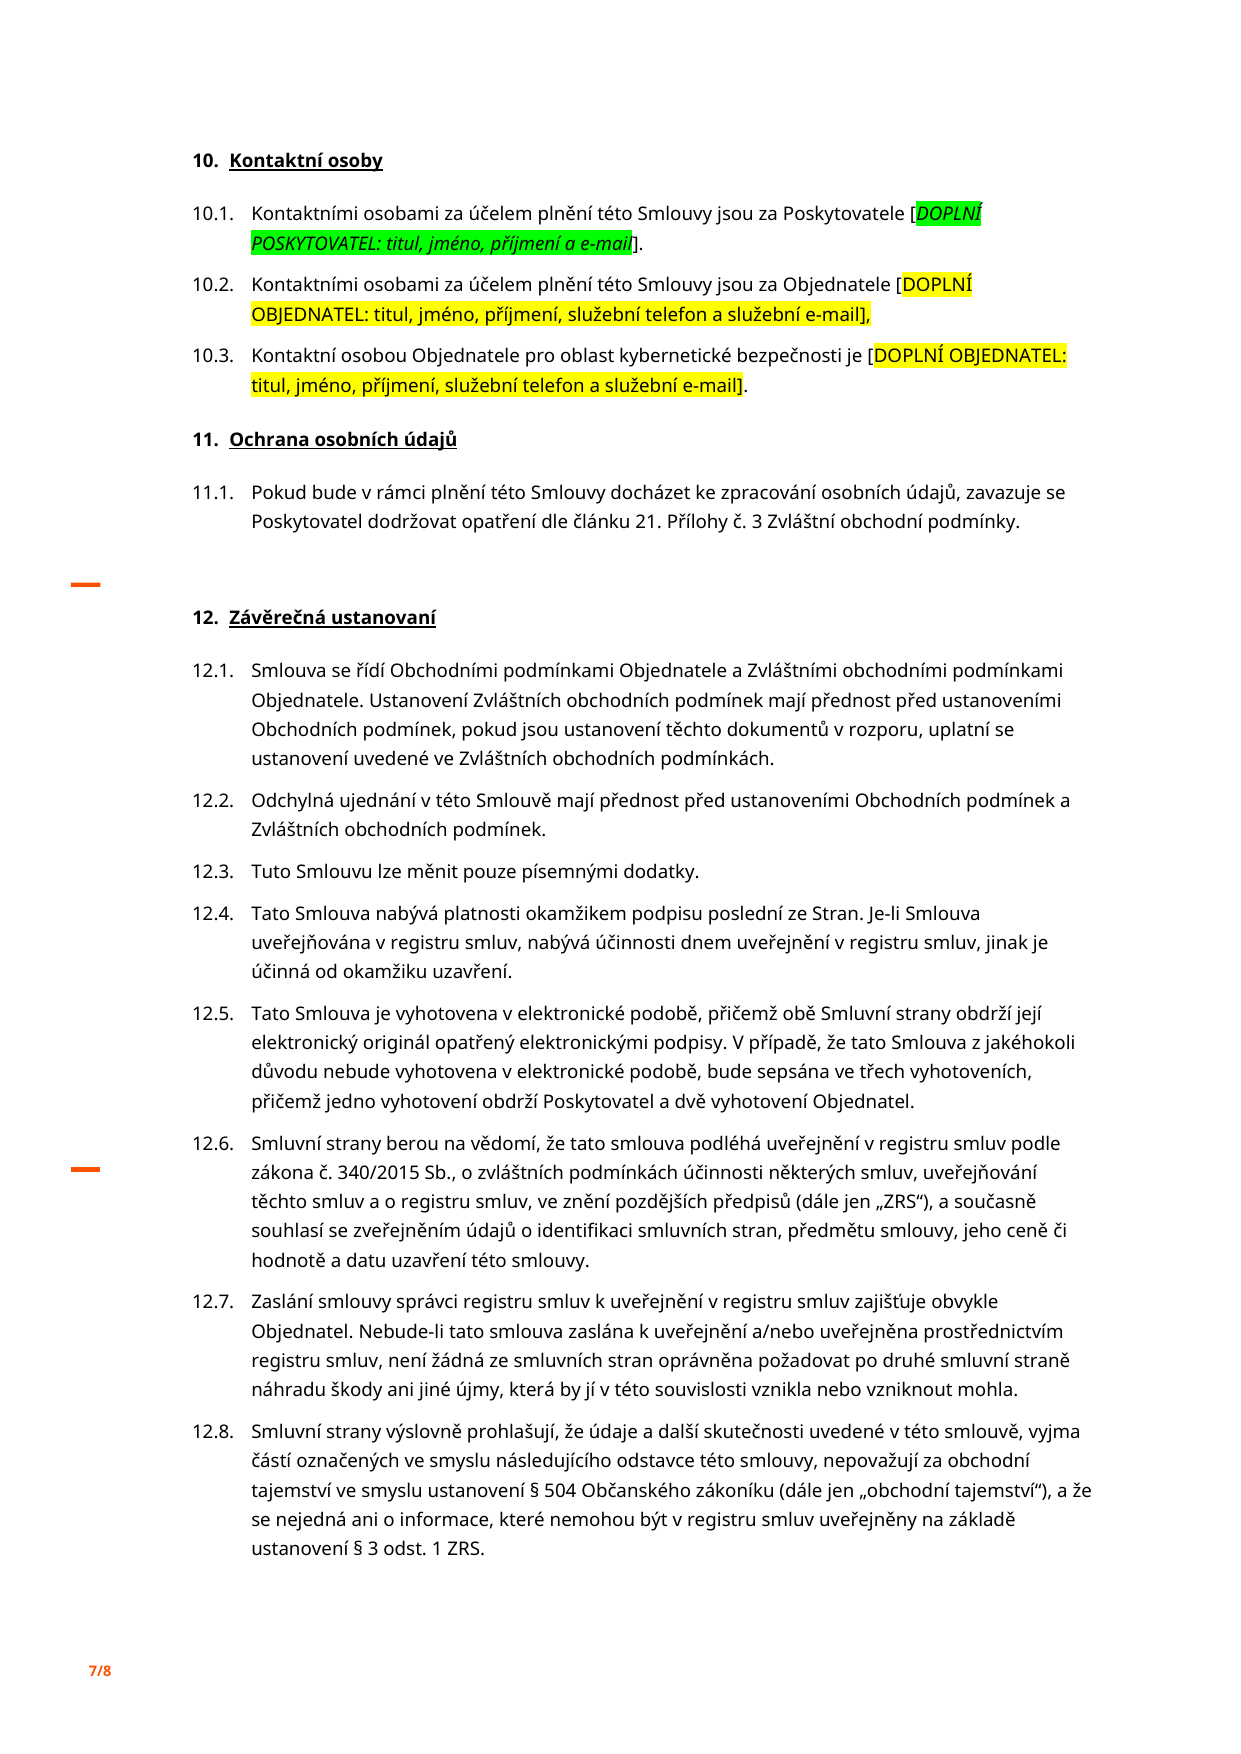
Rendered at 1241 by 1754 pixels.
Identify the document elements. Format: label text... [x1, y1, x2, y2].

list Smluvní strany berou na vědomí, že tato smlouva podléhá uveřejnění v registru smluv podle zákona č. 340/2015 Sb., o zvláštních podmínkách účinnosti některých smluv, uveřejňování těchto smluv a o registru smluv, ve znění pozdějších předpisů (dále jen „ZRS“), a současně souhlasí se zveřejněním údajů o identifikaci smluvních stran, předmětu smlouvy, jeho ceně či hodnotě a datu uzavření této smlouvy. [192, 1130, 1093, 1272]
list Kontaktní osobou Objednatele pro oblast kybernetické bezpečnosti je [DOPLNÍ OBJEDNATEL: titul, jméno, příjmení, služební telefon a služební e-mail]. [192, 343, 1093, 397]
subtitle Závěrečná ustanovaní [192, 604, 1093, 630]
subtitle Kontaktní osoby [192, 148, 1093, 173]
list Kontaktními osobami za účelem plnění této Smlouvy jsou za Poskytovatele [DOPLNÍ POSKYTOVATEL: titul, jméno, příjmení a e-mail]. [192, 201, 1093, 255]
list Tato Smlouva nabývá platnosti okamžikem podpisu poslední ze Stran. Je-li Smlouva uveřejňována v registru smluv, nabývá účinnosti dnem uveřejnění v registru smluv, jinak je účinná od okamžiku uzavření. [192, 900, 1093, 984]
list Zaslání smlouvy správci registru smluv k uveřejnění v registru smluv zajišťuje obvykle Objednatel. Nebude-li tato smlouva zaslána k uveřejnění a/nebo uveřejněna prostřednictvím registru smluv, není žádná ze smluvních stran oprávněna požadovat po druhé smluvní straně náhradu škody ani jiné újmy, která by jí v této souvislosti vznikla nebo vzniknout mohla. [192, 1289, 1093, 1402]
list Tato Smlouva je vyhotovena v elektronické podobě, přičemž obě Smluvní strany obdrží její elektronický originál opatřený elektronickými podpisy. V případě, že tato Smlouva z jakéhokoli důvodu nebude vyhotovena v elektronické podobě, bude sepsána ve třech vyhotoveních, přičemž jedno vyhotovení obdrží Poskytovatel a dvě vyhotovení Objednatel. [192, 1000, 1093, 1114]
list Smlouva se řídí Obchodními podmínkami Objednatele a Zvláštními obchodními podmínkami Objednatele. Ustanovení Zvláštních obchodních podmínek mají přednost před ustanoveními Obchodních podmínek, pokud jsou ustanovení těchto dokumentů v rozporu, uplatní se ustanovení uvedené ve Zvláštních obchodních podmínkách. [192, 658, 1093, 771]
list Smluvní strany výslovně prohlašují, že údaje a další skutečnosti uvedené v této smlouvě, vyjma částí označených ve smyslu následujícího odstavce této smlouvy, nepovažují za obchodní tajemství ve smyslu ustanovení § 504 Občanského zákoníku (dále jen „obchodní tajemství“), a že se nejedná ani o informace, které nemohou být v registru smluv uveřejněny na základě ustanovení § 3 odst. 1 ZRS. [192, 1418, 1093, 1561]
list Kontaktními osobami za účelem plnění této Smlouvy jsou za Objednatele [DOPLNÍ OBJEDNATEL: titul, jméno, příjmení, služební telefon a služební e-mail], [192, 272, 1093, 326]
list Pokud bude v rámci plnění této Smlouvy docházet ke zpracování osobních údajů, zavazuje se Poskytovatel dodržovat opatření dle článku 21. Přílohy č. 3 Zvláštní obchodní podmínky. [192, 479, 1093, 534]
subtitle Ochrana osobních údajů [192, 426, 1093, 452]
list Odchylná ujednání v této Smlouvě mají přednost před ustanoveními Obchodních podmínek a Zvláštních obchodních podmínek. [192, 787, 1093, 842]
list Tuto Smlouvu lze měnit pouze písemnými dodatky. [192, 858, 1093, 884]
